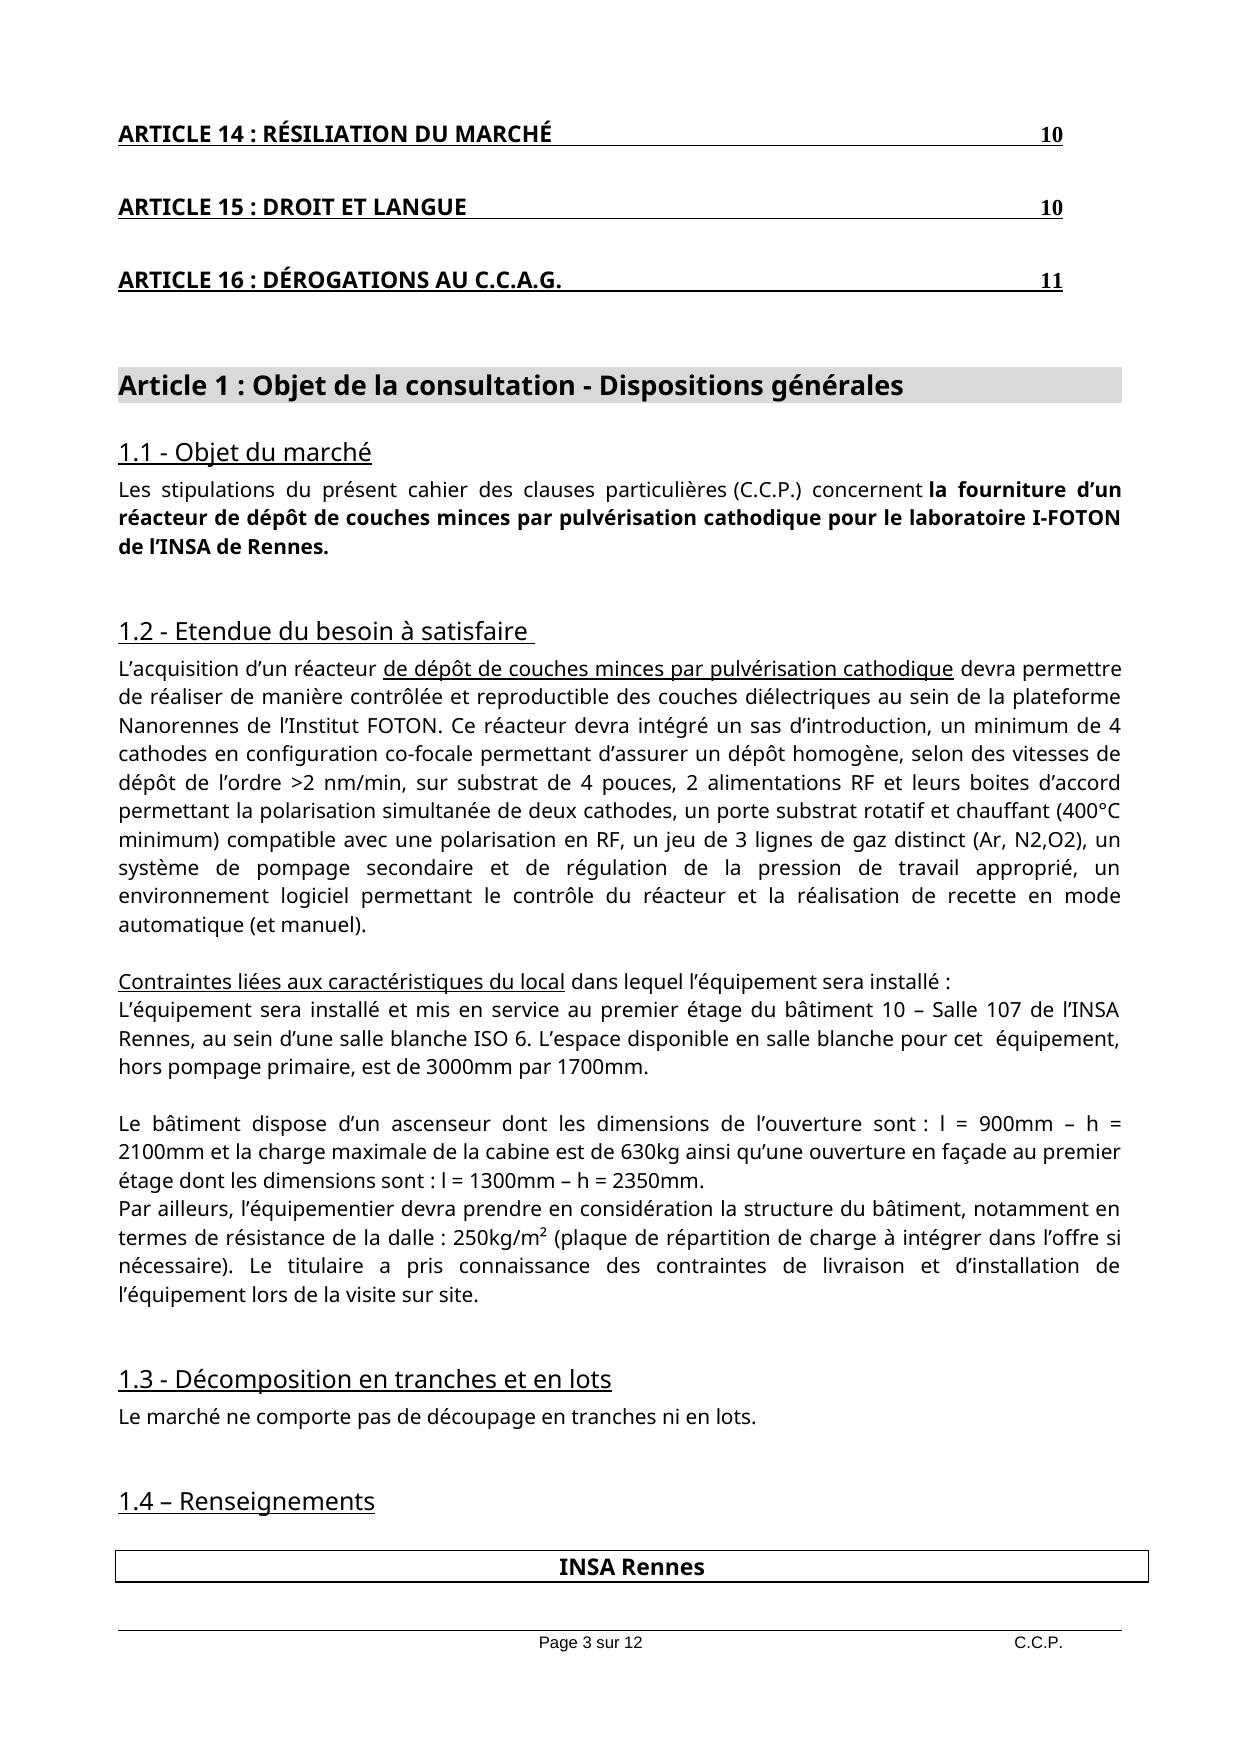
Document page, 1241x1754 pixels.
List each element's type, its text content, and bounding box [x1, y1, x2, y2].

text Les stipulations du présent cahier des clauses particulières (C.C.P.) concernent la fourniture d’un réacteur de dépôt de couches minces par pulvérisation cathodique pour le laboratoire I-FOTON de l’INSA de Rennes. [118, 475, 1122, 560]
text Article 14 : Résiliation du marché 10 [118, 118, 1122, 149]
text Par ailleurs, l’équipementier devra prendre en considération la structure du bâtiment, notamment en termes de résistance de la dalle : 250kg/m² (plaque de répartition de charge à intégrer dans l’offre si nécessaire). Le titulaire a pris connaissance des contraintes de livraison et d’installation de l’équipement lors de la visite sur site. [118, 1194, 1122, 1308]
subtitle Article 1 : Objet de la consultation - Dispositions générales [118, 367, 1122, 403]
subtitle 1.2 - Etendue du besoin à satisfaire [118, 614, 1122, 648]
text L’équipement sera installé et mis en service au premier étage du bâtiment 10 – Salle 107 de l’INSA Rennes, au sein d’une salle blanche ISO 6. L’espace disponible en salle blanche pour cet équipement, hors pompage primaire, est de 3000mm par 1700mm. [118, 995, 1122, 1081]
list Le marché ne comporte pas de découpage en tranches ni en lots. [118, 1402, 1122, 1430]
text Contraintes liées aux caractéristiques du local dans lequel l’équipement sera installé : [118, 967, 1122, 995]
subtitle 1.3 - Décomposition en tranches et en lots [118, 1362, 1122, 1396]
text Article 16 : Dérogations au C.C.A.G. 11 [118, 264, 1122, 295]
text L’acquisition d’un réacteur de dépôt de couches minces par pulvérisation cathodique devra permettre de réaliser de manière contrôlée et reproductible des couches diélectriques au sein de la plateforme Nanorennes de l’Institut FOTON. Ce réacteur devra intégré un sas d’introduction, un minimum de 4 cathodes en configuration co-focale permettant d’assurer un dépôt homogène, selon des vitesses de dépôt de l’ordre >2 nm/min, sur substrat de 4 pouces, 2 alimentations RF et leurs boites d’accord permettant la polarisation simultanée de deux cathodes, un porte substrat rotatif et chauffant (400°C minimum) compatible avec une polarisation en RF, un jeu de 3 lignes de gaz distinct (Ar, N2,O2), un système de pompage secondaire et de régulation de la pression de travail approprié, un environnement logiciel permettant le contrôle du réacteur et la réalisation de recette en mode automatique (et manuel). [118, 654, 1122, 938]
text Article 15 : Droit et Langue 10 [118, 191, 1122, 222]
text Le bâtiment dispose d’un ascenseur dont les dimensions de l’ouverture sont : l = 900mm – h = 2100mm et la charge maximale de la cabine est de 630kg ainsi qu’une ouverture en façade au premier étage dont les dimensions sont : l = 1300mm – h = 2350mm. [118, 1109, 1122, 1194]
subtitle 1.1 - Objet du marché [118, 435, 1122, 469]
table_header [116, 1551, 1148, 1581]
subtitle 1.4 – Renseignements [118, 1484, 1122, 1518]
